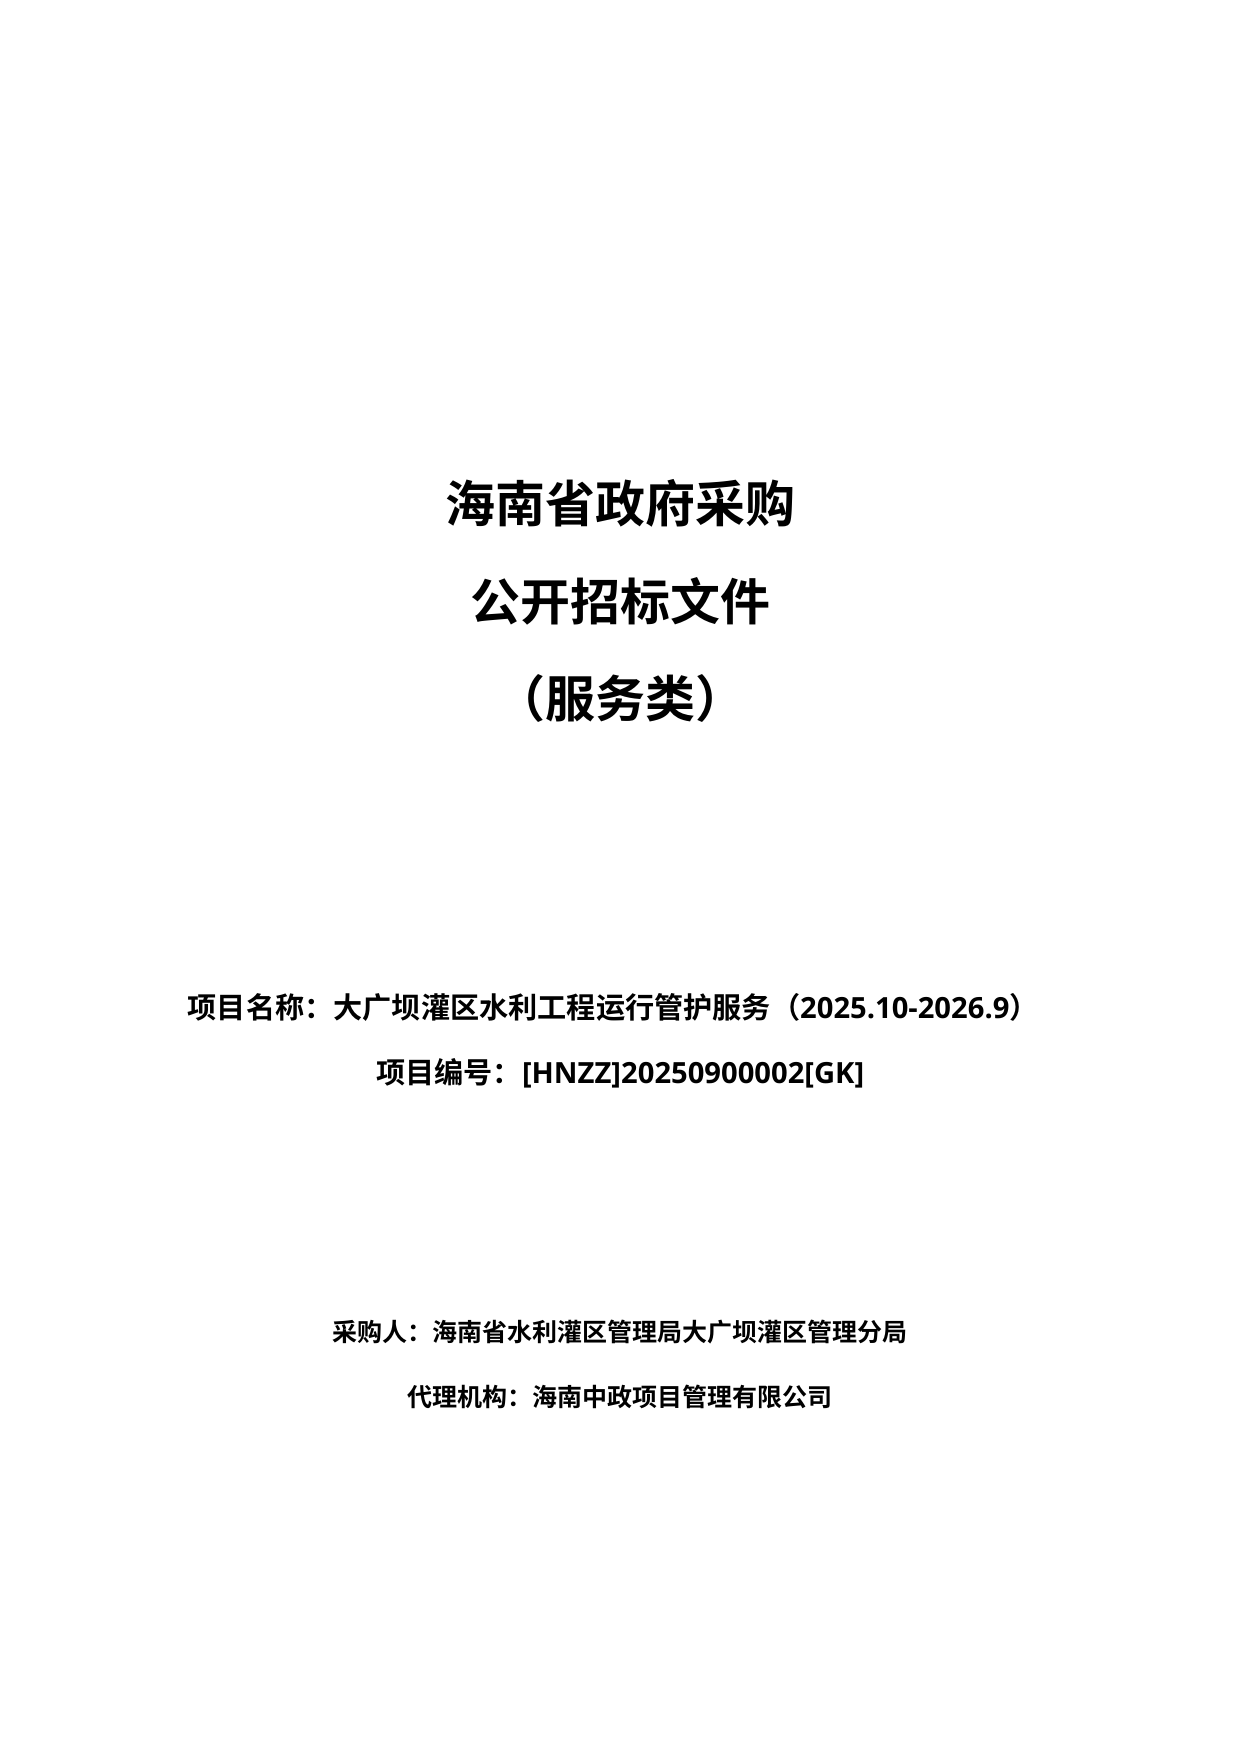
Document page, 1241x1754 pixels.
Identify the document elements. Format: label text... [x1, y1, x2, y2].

text 海南省政府采购 [187, 454, 1053, 552]
text 代理机构：海南中政项目管理有限公司 [187, 1364, 1053, 1429]
text 公开招标文件 [187, 552, 1053, 649]
text 项目编号：[HNZZ]20250900002[GK] [187, 1039, 1053, 1104]
text 采购人：海南省水利灌区管理局大广坝灌区管理分局 [187, 1299, 1053, 1364]
text 项目名称：大广坝灌区水利工程运行管护服务（2025.10-2026.9） [187, 974, 1053, 1039]
text （服务类） [187, 649, 1053, 747]
